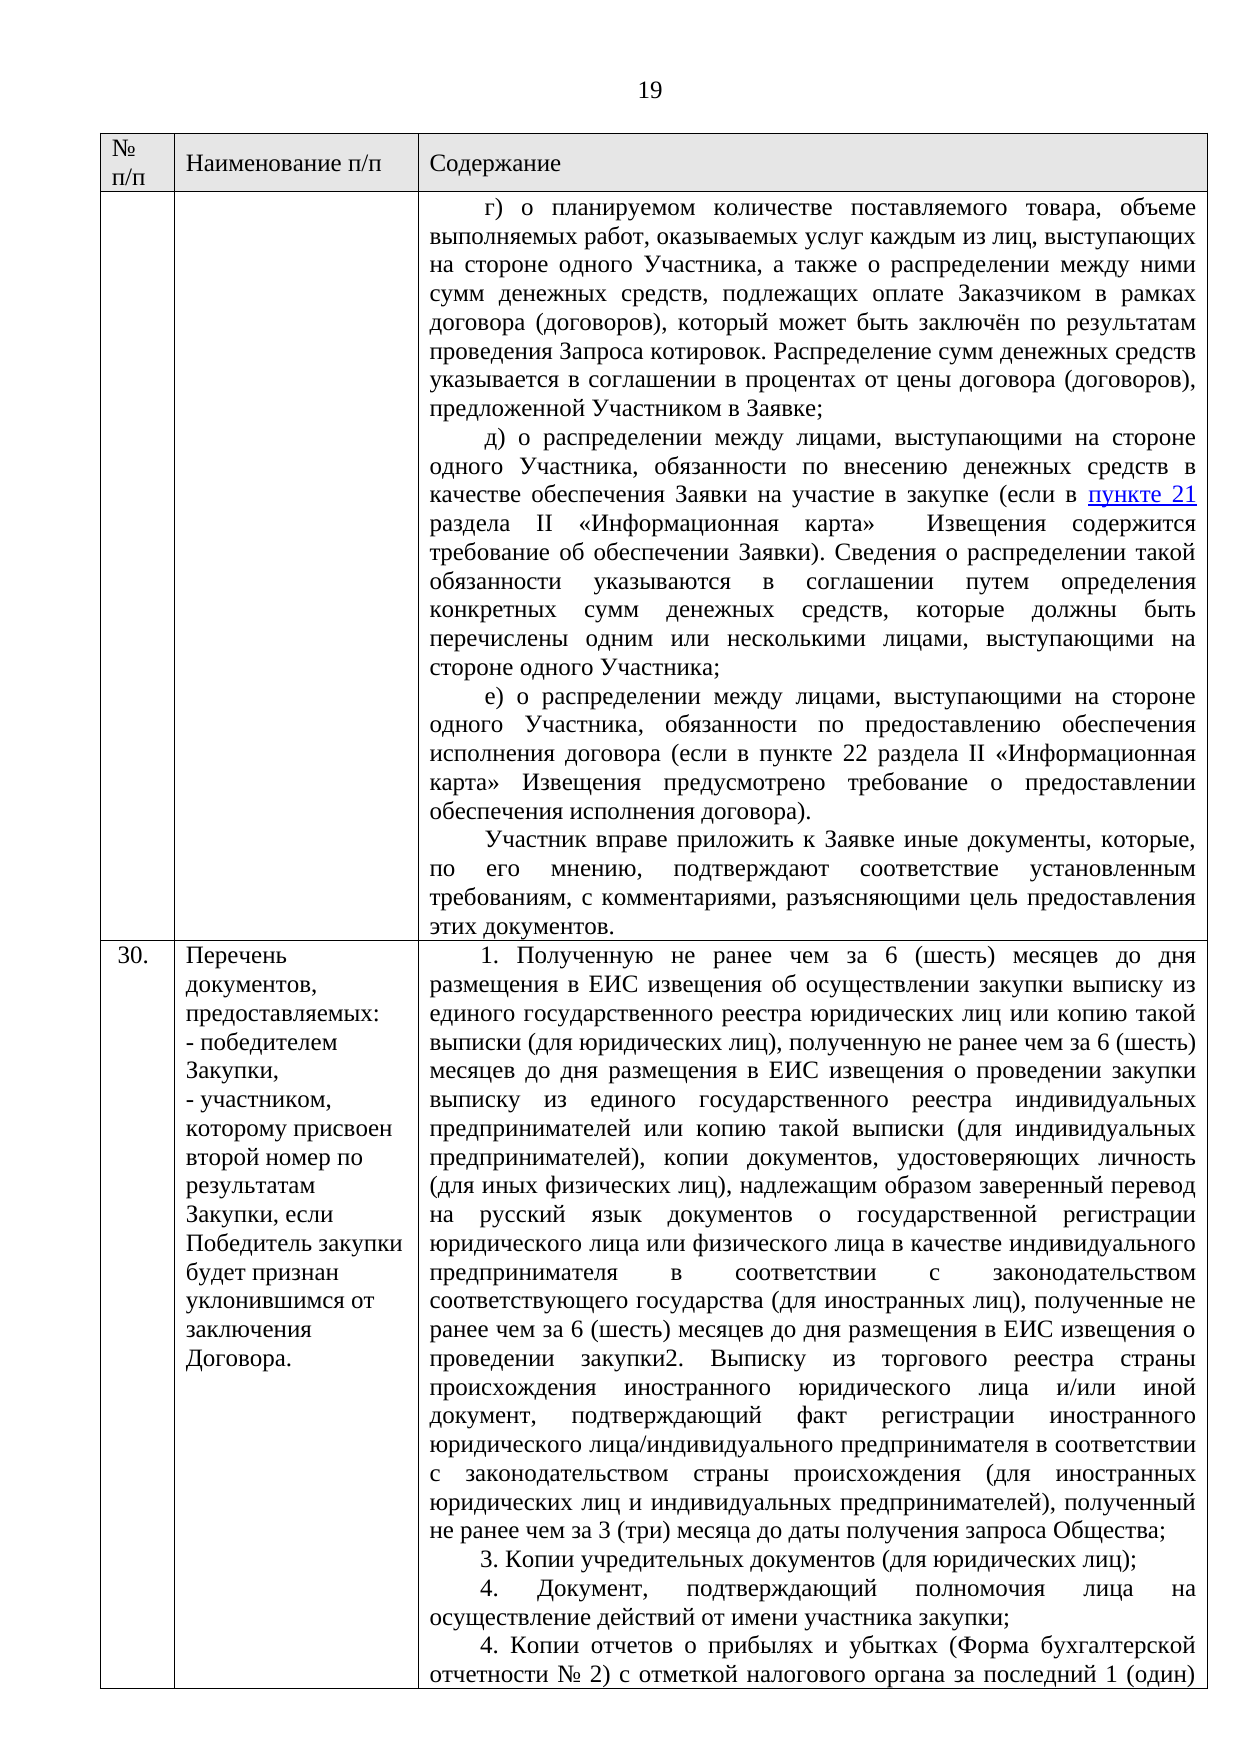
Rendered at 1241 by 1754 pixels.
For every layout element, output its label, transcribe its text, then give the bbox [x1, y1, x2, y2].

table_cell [175, 941, 418, 1688]
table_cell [175, 192, 418, 939]
table_cell [101, 192, 174, 939]
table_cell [419, 192, 1207, 939]
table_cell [419, 941, 1207, 1688]
table_cell [101, 941, 174, 1688]
table_header Содержание [419, 134, 1207, 191]
table_header № п/п [101, 134, 174, 191]
table_header Наименование п/п [175, 134, 418, 191]
